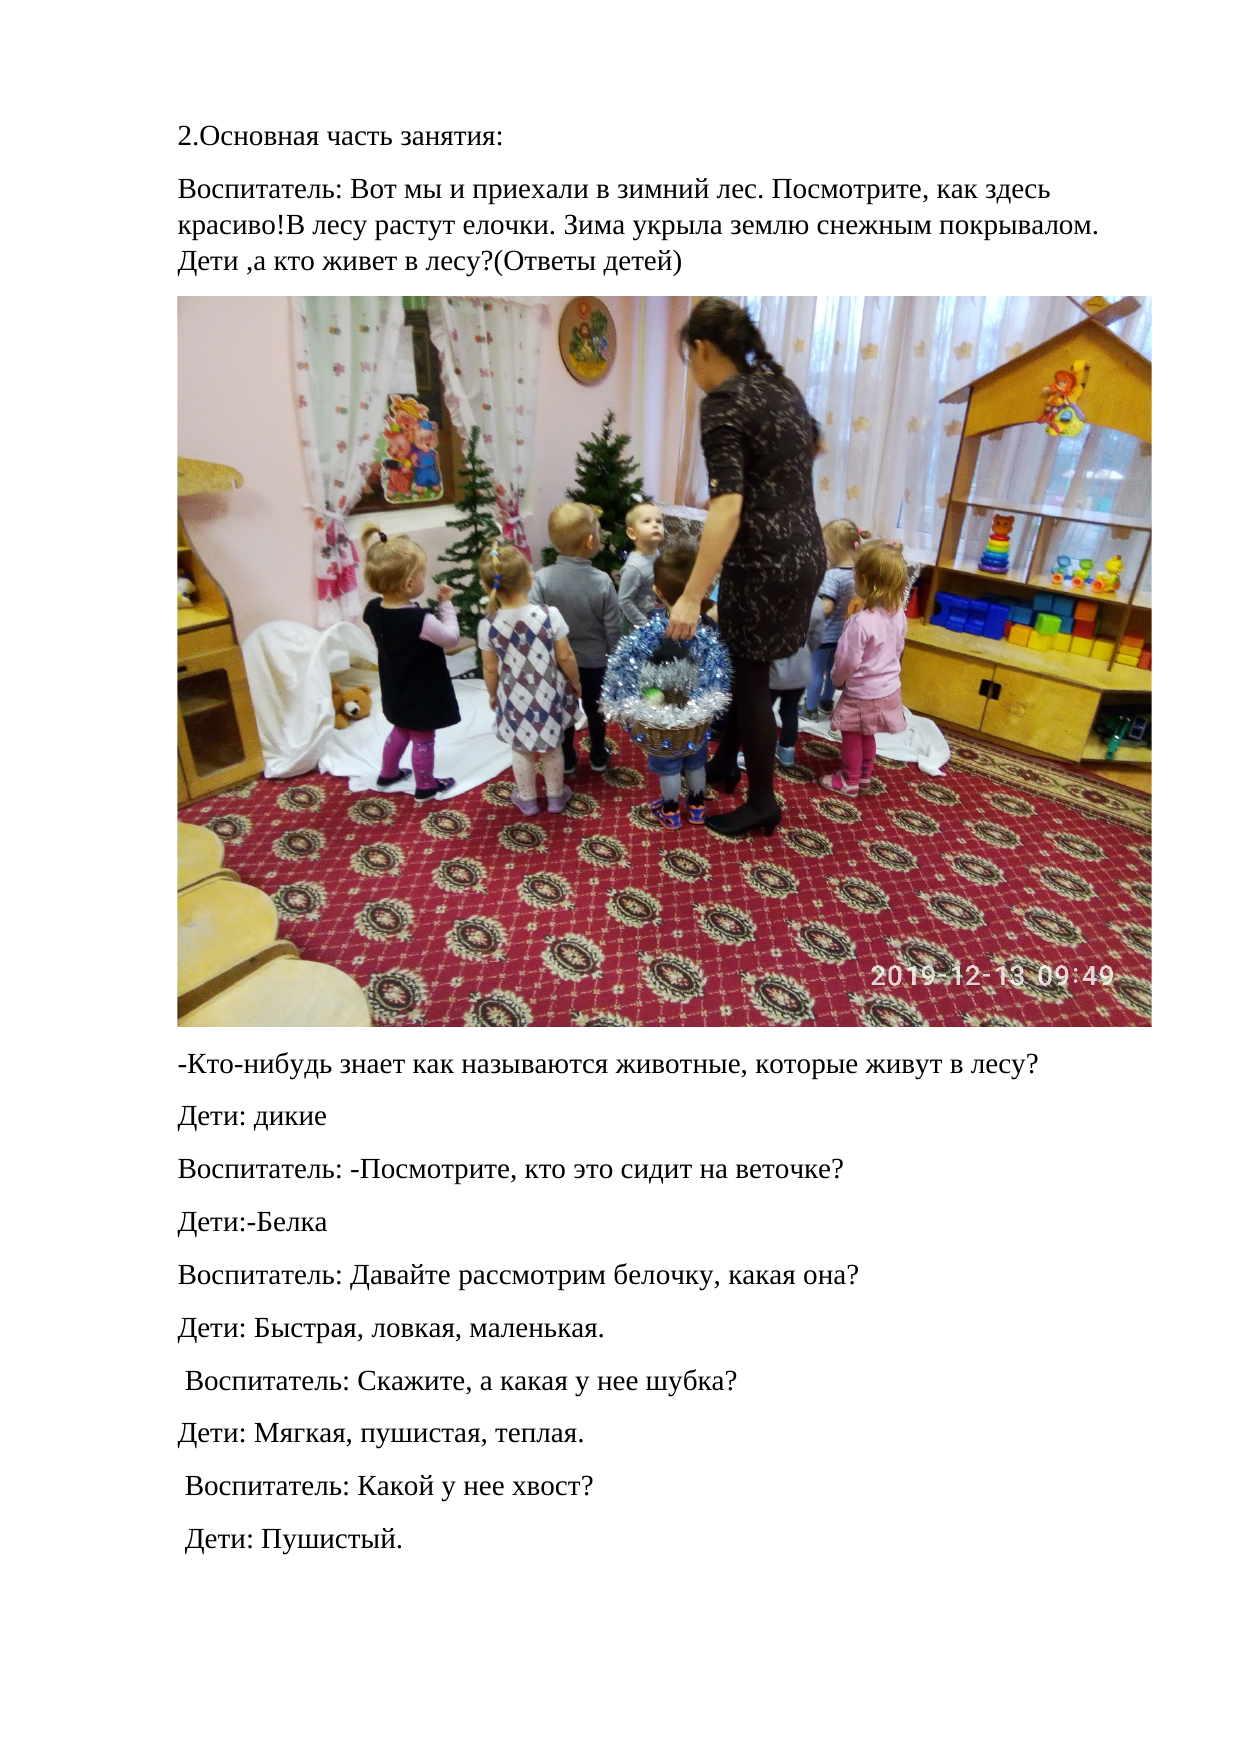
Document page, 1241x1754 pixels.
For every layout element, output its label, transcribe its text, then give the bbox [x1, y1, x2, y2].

text Воспитатель: Скажите, а какая у нее шубка? [177, 1363, 1152, 1396]
text Дети:-Белка [177, 1204, 1152, 1238]
text Дети: Мягкая, пушистая, теплая. [177, 1415, 1152, 1449]
text Воспитатель: -Посмотрите, кто это сидит на веточке? [177, 1151, 1152, 1185]
picture [177, 296, 1152, 1027]
text Воспитатель: Какой у нее хвост? [177, 1468, 1152, 1502]
text -Кто-нибудь знает как называются животные, которые живут в лесу? [177, 1046, 1152, 1079]
text Дети: Пушистый. [177, 1521, 1152, 1554]
text Воспитатель: Вот мы и приехали в зимний лес. Посмотрите, как здесь красиво!В лесу растут елочки. Зима укрыла землю снежным покрывалом. Дети ,а кто живет в лесу?(Ответы детей) [177, 171, 1152, 277]
text Дети: Быстрая, ловкая, маленькая. [177, 1310, 1152, 1343]
text 2.Основная часть занятия: [177, 118, 1152, 152]
text Дети: дикие [177, 1098, 1152, 1132]
text Воспитатель: Давайте рассмотрим белочку, какая она? [177, 1257, 1152, 1291]
